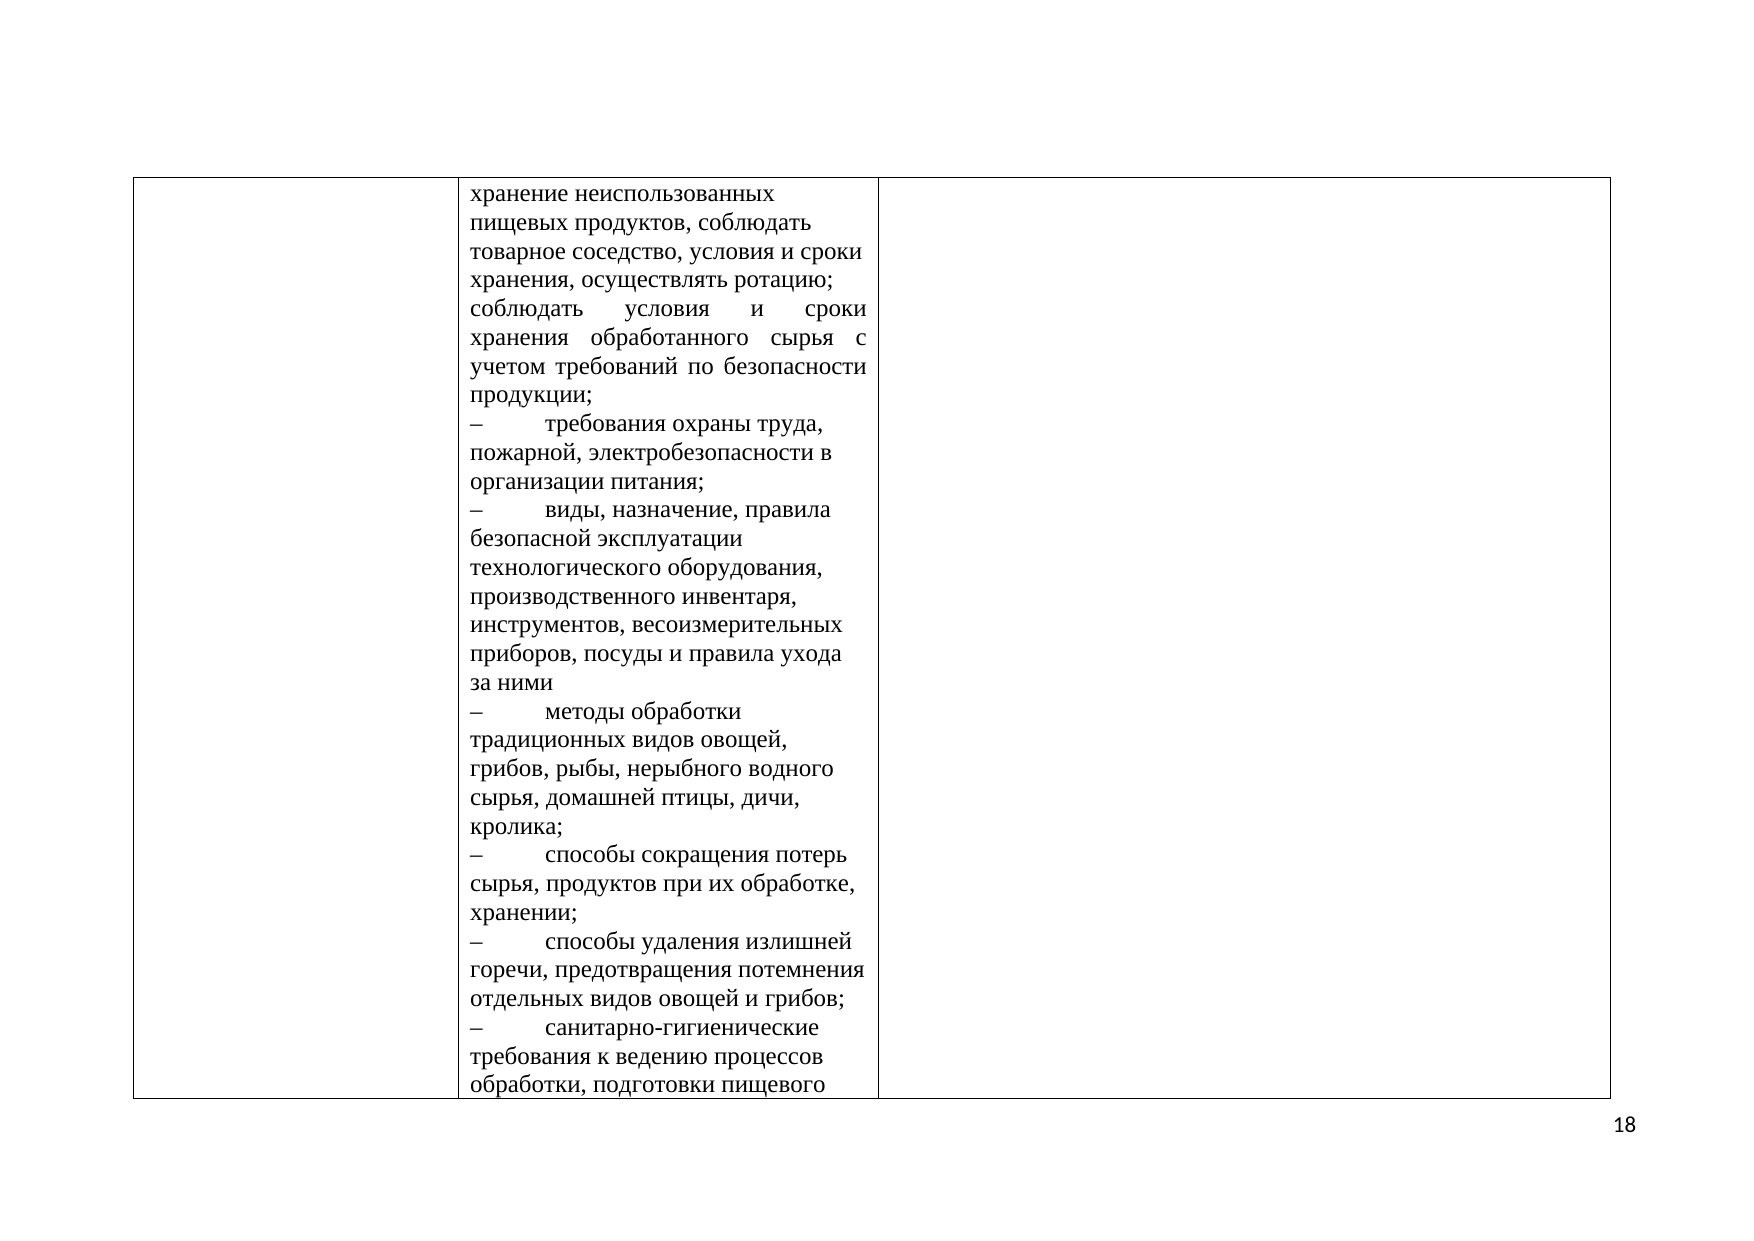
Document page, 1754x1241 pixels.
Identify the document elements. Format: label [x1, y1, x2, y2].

table_cell [459, 178, 878, 1098]
table_cell [879, 178, 1610, 1098]
table_cell [134, 178, 458, 1098]
